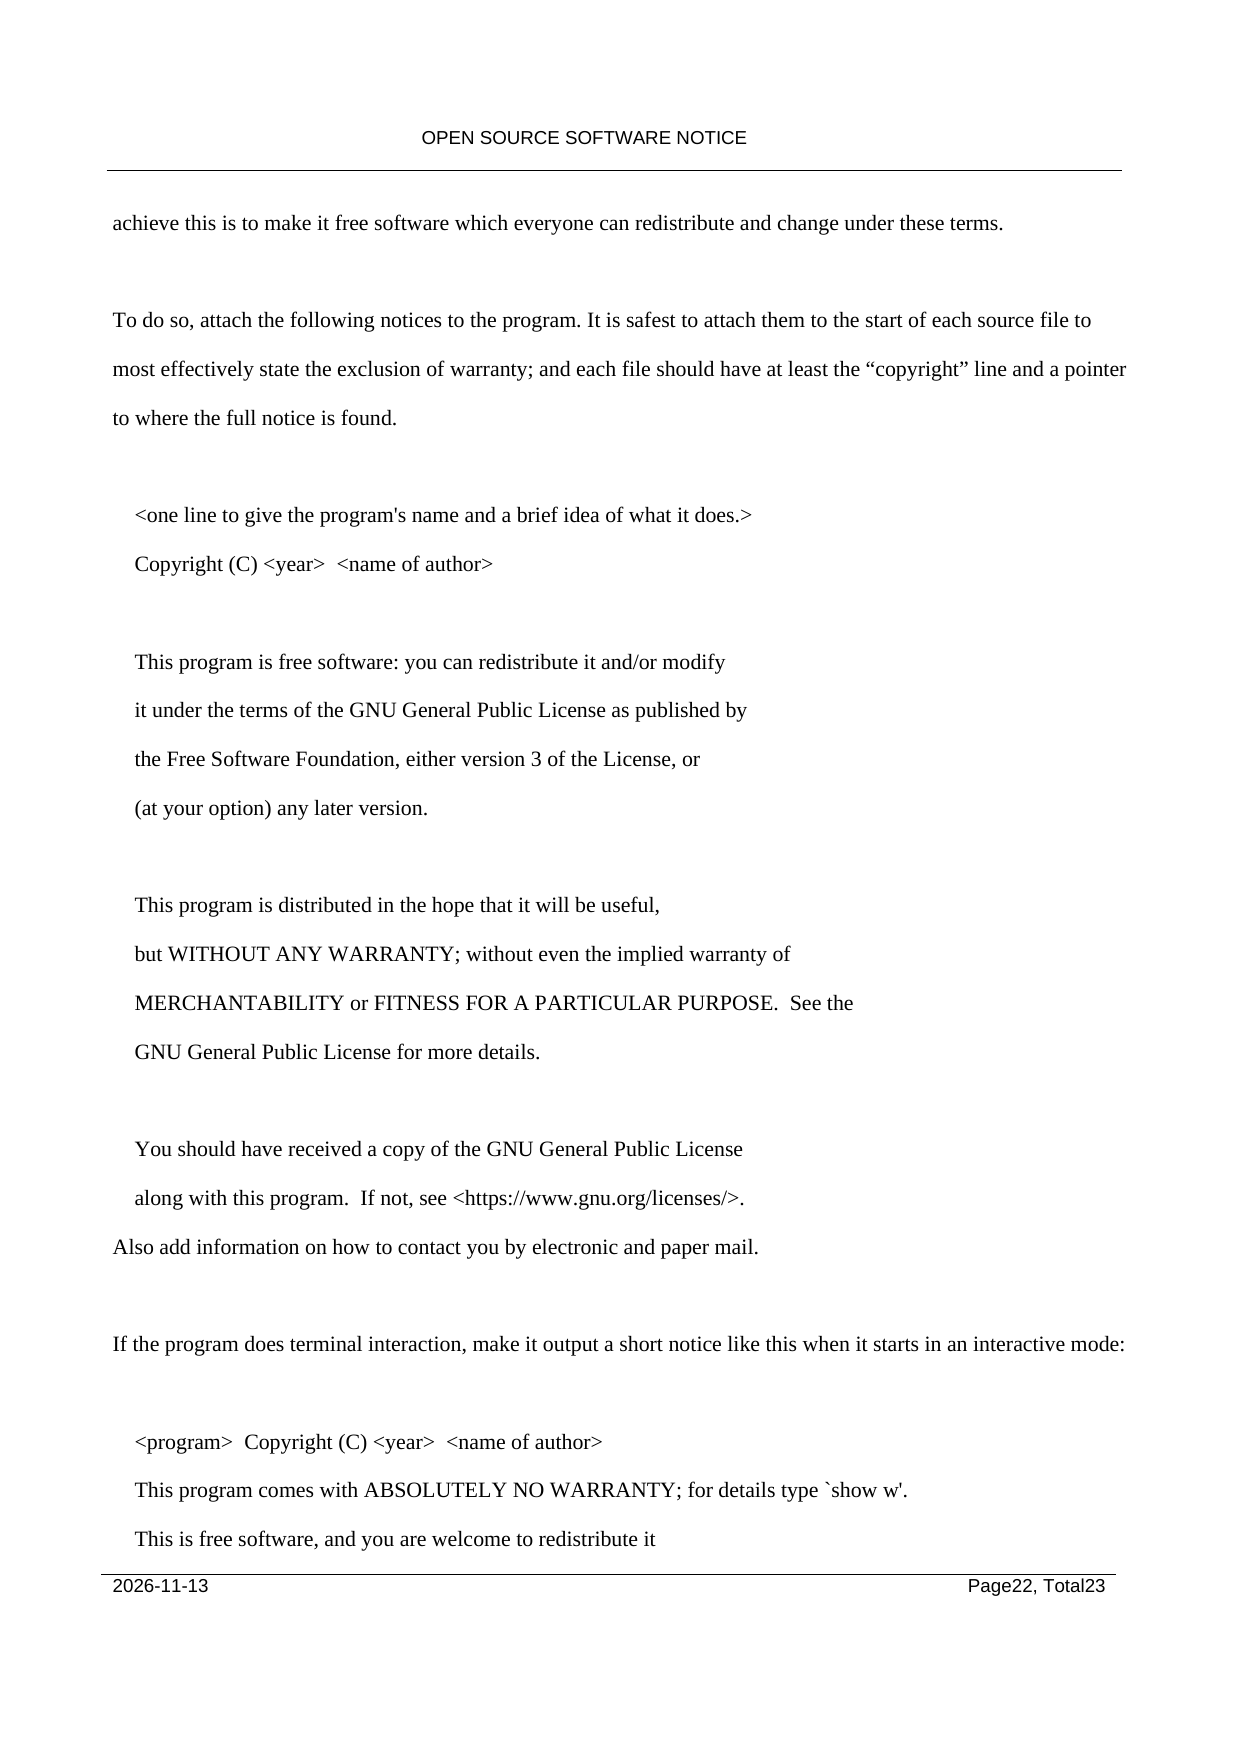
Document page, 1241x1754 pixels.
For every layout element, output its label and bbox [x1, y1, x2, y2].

text [112, 206, 1128, 1555]
